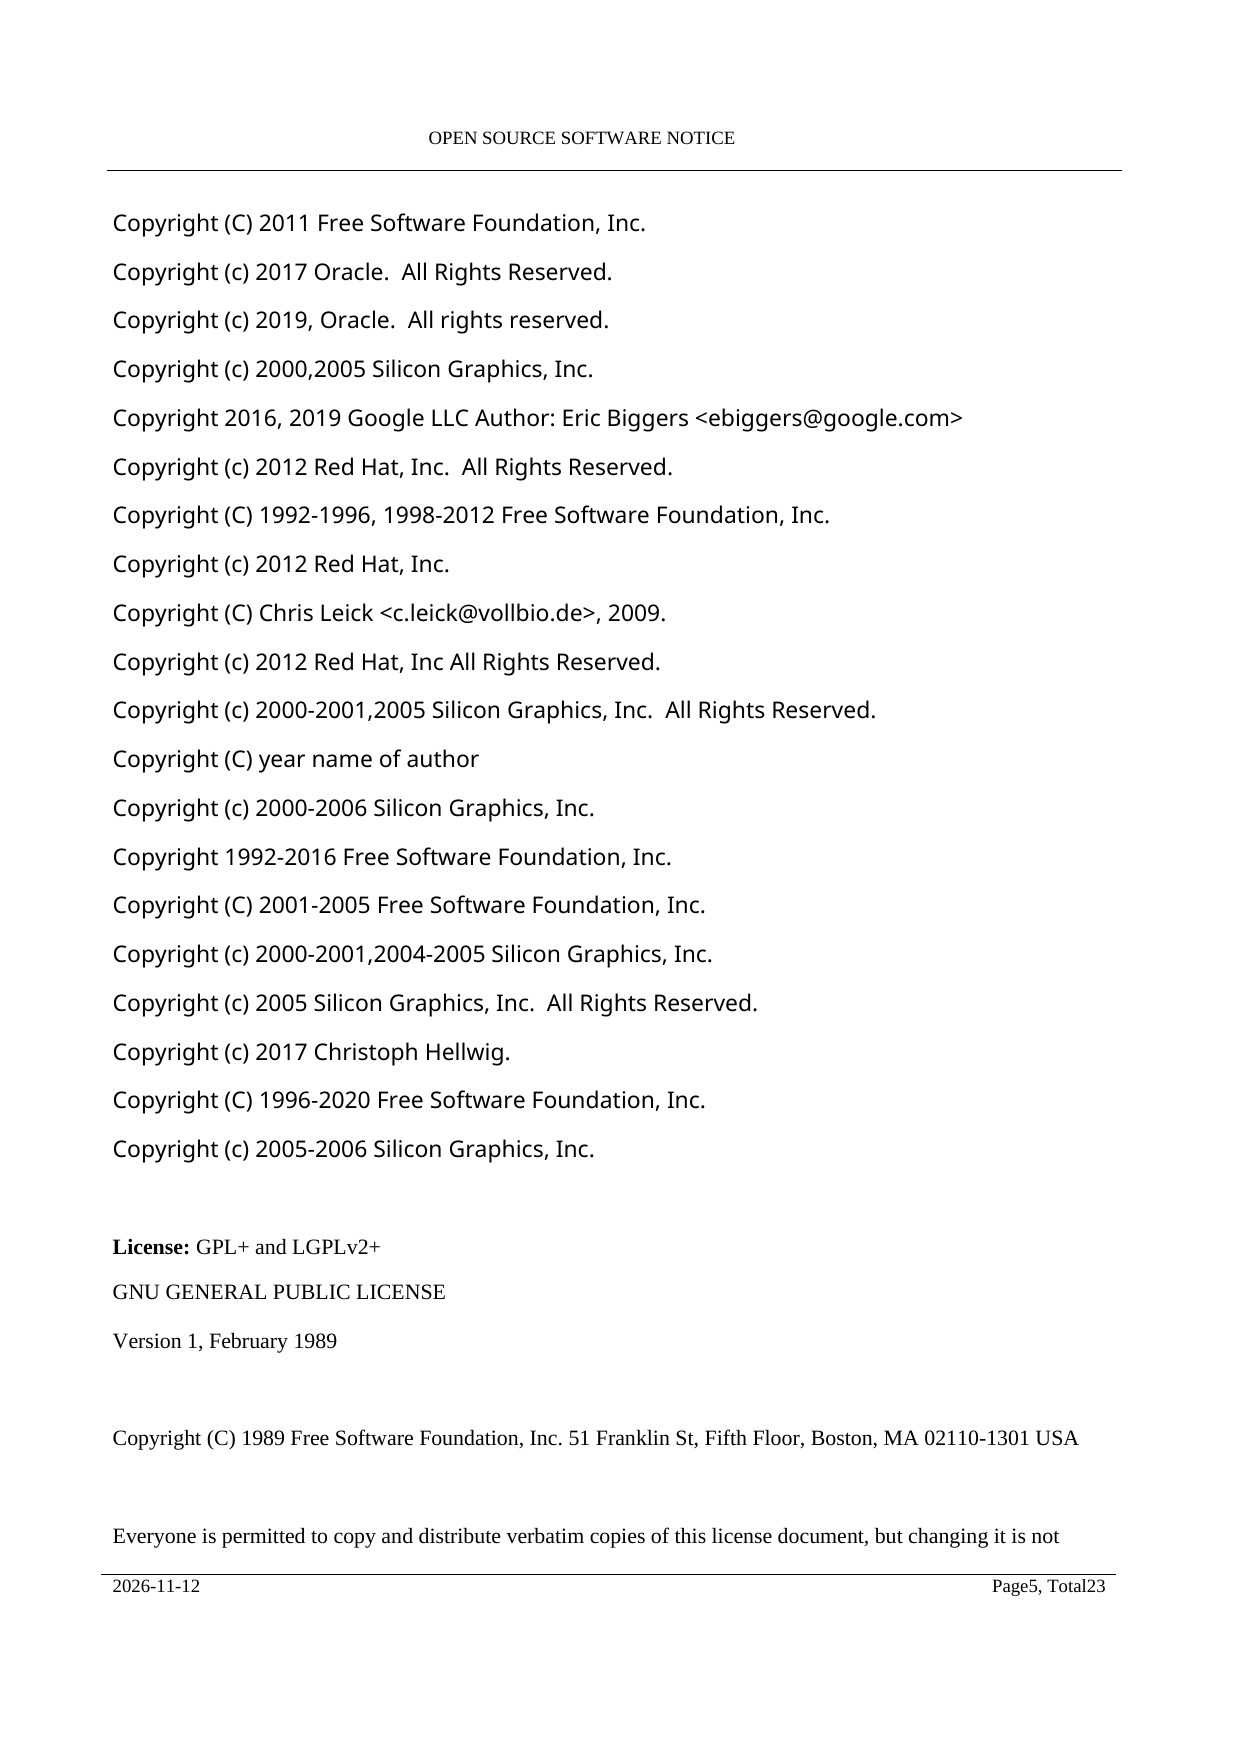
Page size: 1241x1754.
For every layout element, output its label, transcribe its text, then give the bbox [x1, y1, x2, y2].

text License: GPL+ and LGPLv2+ [112, 1230, 1128, 1263]
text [112, 206, 1128, 1214]
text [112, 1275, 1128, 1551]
